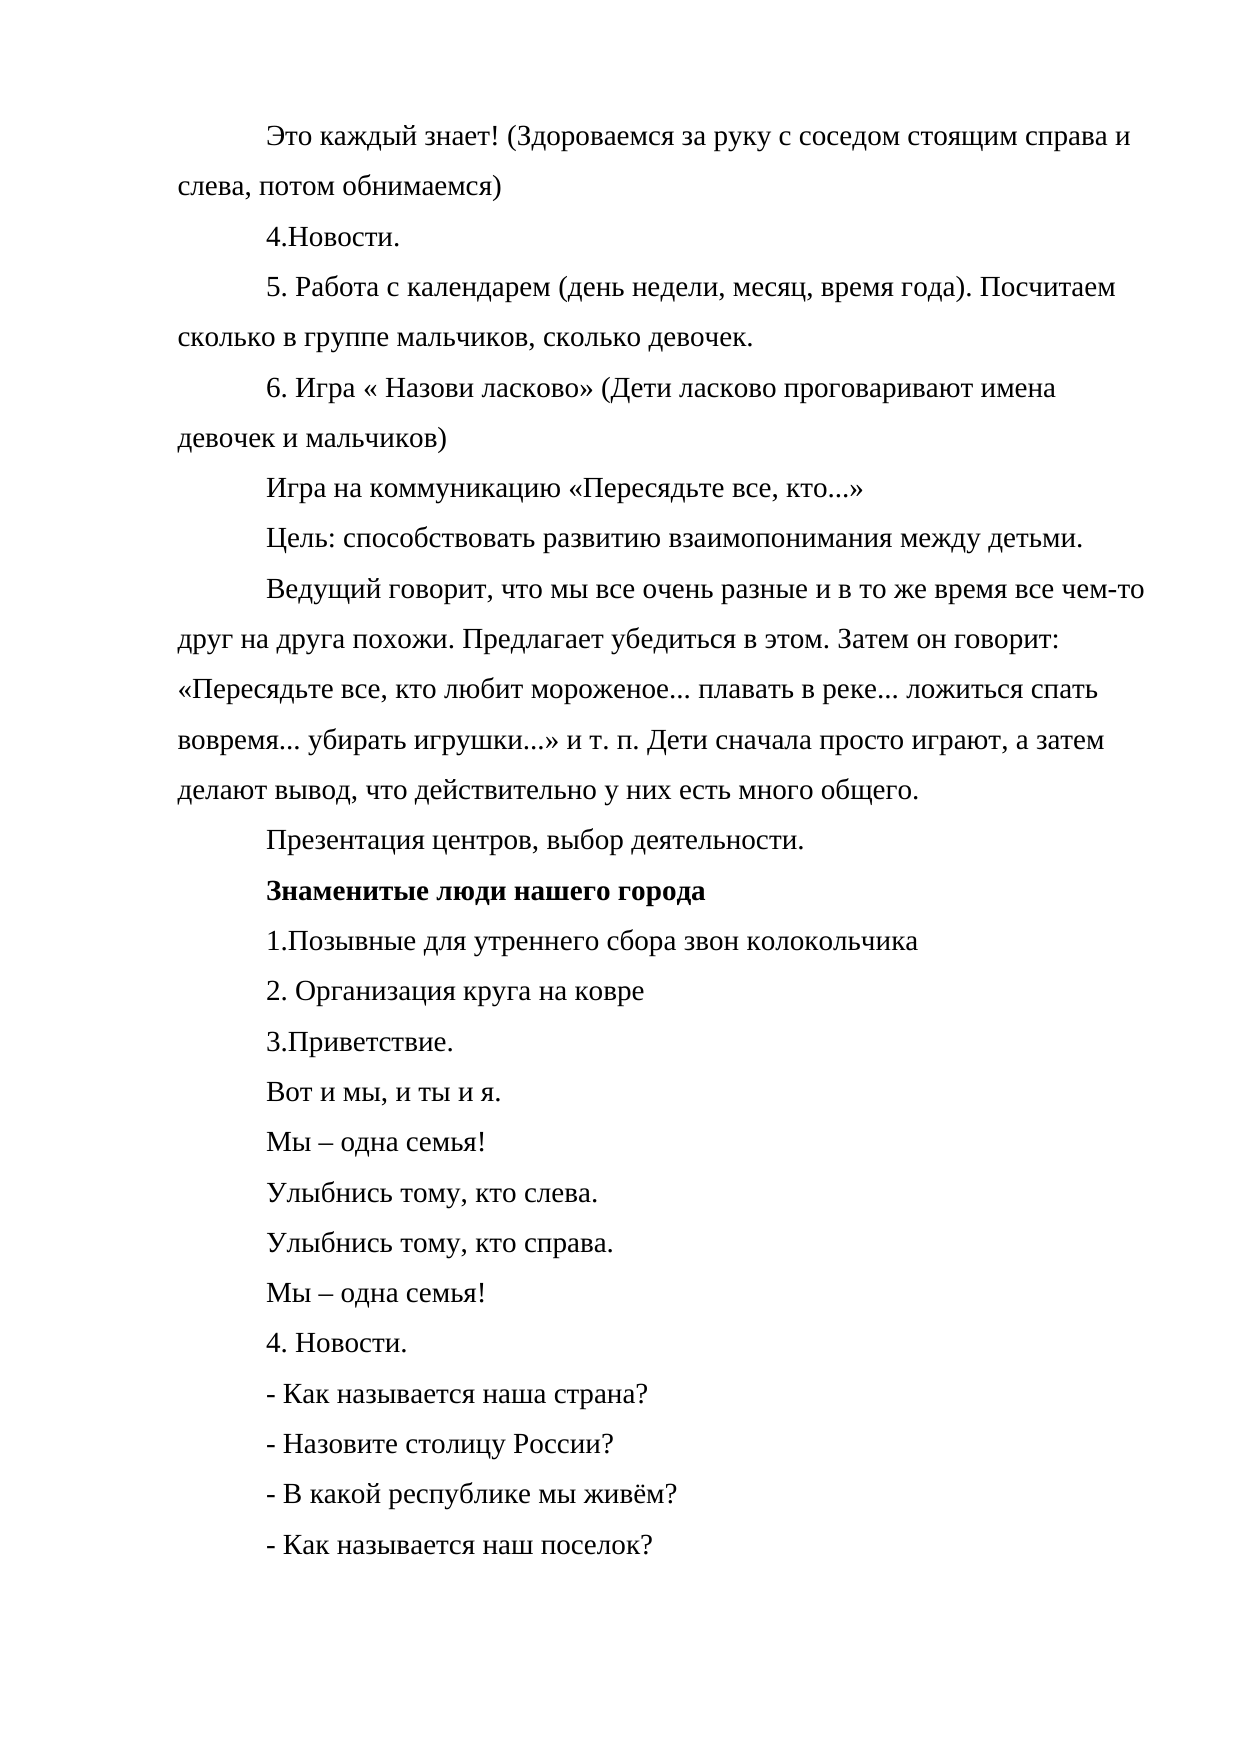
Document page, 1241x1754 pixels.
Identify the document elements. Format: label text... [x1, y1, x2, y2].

text 5. Работа с календарем (день недели, месяц, время года). Посчитаем сколько в группе мальчиков, сколько девочек. [177, 269, 1152, 353]
text Вот и мы, и ты и я. [177, 1074, 1152, 1108]
text 4.Новости. [177, 219, 1152, 252]
text - В какой республике мы живём? [177, 1477, 1152, 1510]
text Знаменитые люди нашего города [177, 873, 1152, 906]
text Мы – одна семья! [177, 1124, 1152, 1158]
text Улыбнись тому, кто справа. [177, 1225, 1152, 1258]
text 2. Организация круга на ковре [177, 973, 1152, 1007]
text Презентация центров, выбор деятельности. [177, 822, 1152, 856]
text Игра на коммуникацию «Пересядьте все, кто...» [177, 470, 1152, 504]
text Ведущий говорит, что мы все очень разные и в то же время все чем-то друг на друга похожи. Предлагает убедиться в этом. Затем он говорит: «Пересядьте все, кто любит мороженое... плавать в реке... ложиться спать вовремя... убирать игрушки...» и т. п. Дети сначала просто играют, а затем делают вывод, что действительно у них есть много общего. [177, 571, 1152, 806]
text - Как называется наша страна? [177, 1376, 1152, 1409]
text Цель: способствовать развитию взаимопонимания между детьми. [177, 521, 1152, 554]
text 6. Игра « Назови ласково» (Дети ласково проговаривают имена девочек и мальчиков) [177, 370, 1152, 453]
text Улыбнись тому, кто слева. [177, 1175, 1152, 1208]
text - Назовите столицу России? [177, 1426, 1152, 1460]
text 4. Новости. [177, 1326, 1152, 1359]
text 1.Позывные для утреннего сбора звон колокольчика [177, 923, 1152, 957]
text Это каждый знает! (Здороваемся за руку с соседом стоящим справа и слева, потом обнимаемся) [177, 118, 1152, 202]
text - Как называется наш поселок? [177, 1527, 1152, 1560]
text 3.Приветствие. [177, 1024, 1152, 1057]
text Мы – одна семья! [177, 1275, 1152, 1309]
